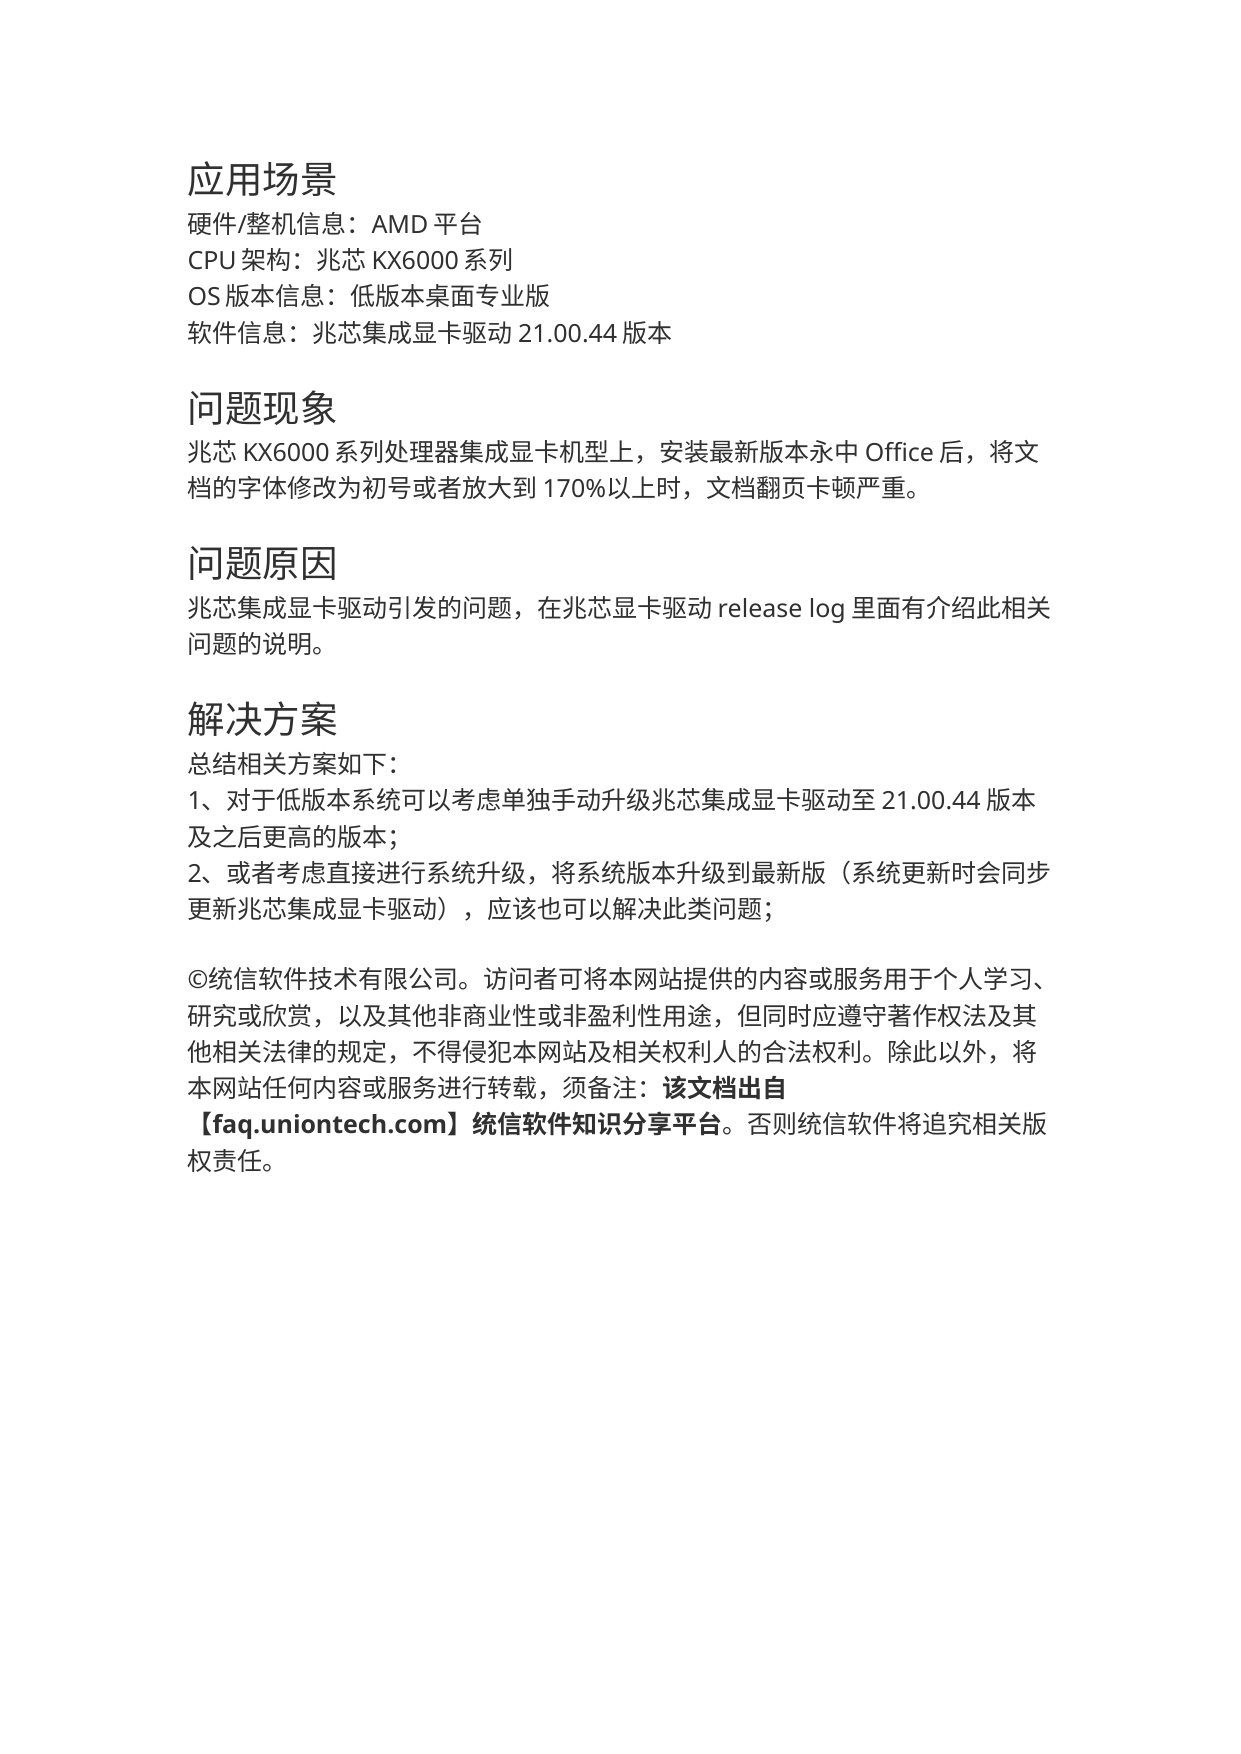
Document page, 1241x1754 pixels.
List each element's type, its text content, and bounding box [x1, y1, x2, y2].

text 1、对于低版本系统可以考虑单独手动升级兆芯集成显卡驱动至21.00.44版本及之后更高的版本； [187, 781, 1053, 853]
text 应用场景 [187, 150, 1053, 204]
text 硬件/整机信息：AMD平台 [187, 204, 1053, 241]
text 问题原因 [187, 534, 1053, 589]
text 软件信息：兆芯集成显卡驱动 21.00.44版本 [187, 313, 1053, 349]
text CPU架构：兆芯KX6000系列 [187, 241, 1053, 277]
text 解决方案 [187, 690, 1053, 744]
text 兆芯集成显卡驱动引发的问题，在兆芯显卡驱动release log里面有介绍此相关问题的说明。 [187, 589, 1053, 661]
text ©统信软件技术有限公司。访问者可将本网站提供的内容或服务用于个人学习、研究或欣赏，以及其他非商业性或非盈利性用途，但同时应遵守著作权法及其他相关法律的规定，不得侵犯本网站及相关权利人的合法权利。除此以外，将本网站任何内容或服务进行转载，须备注：该文档出自【faq.uniontech.com】统信软件知识分享平台。否则统信软件将追究相关版权责任。 [187, 960, 1053, 1177]
text 总结相关方案如下： [187, 744, 1053, 781]
text 问题现象 [187, 378, 1053, 433]
text 兆芯KX6000系列处理器集成显卡机型上，安装最新版本永中Office后，将文档的字体修改为初号或者放大到170%以上时，文档翻页卡顿严重。 [187, 433, 1053, 505]
text OS版本信息：低版本桌面专业版 [187, 277, 1053, 313]
text 2、或者考虑直接进行系统升级，将系统版本升级到最新版（系统更新时会同步更新兆芯集成显卡驱动），应该也可以解决此类问题； [187, 853, 1053, 926]
